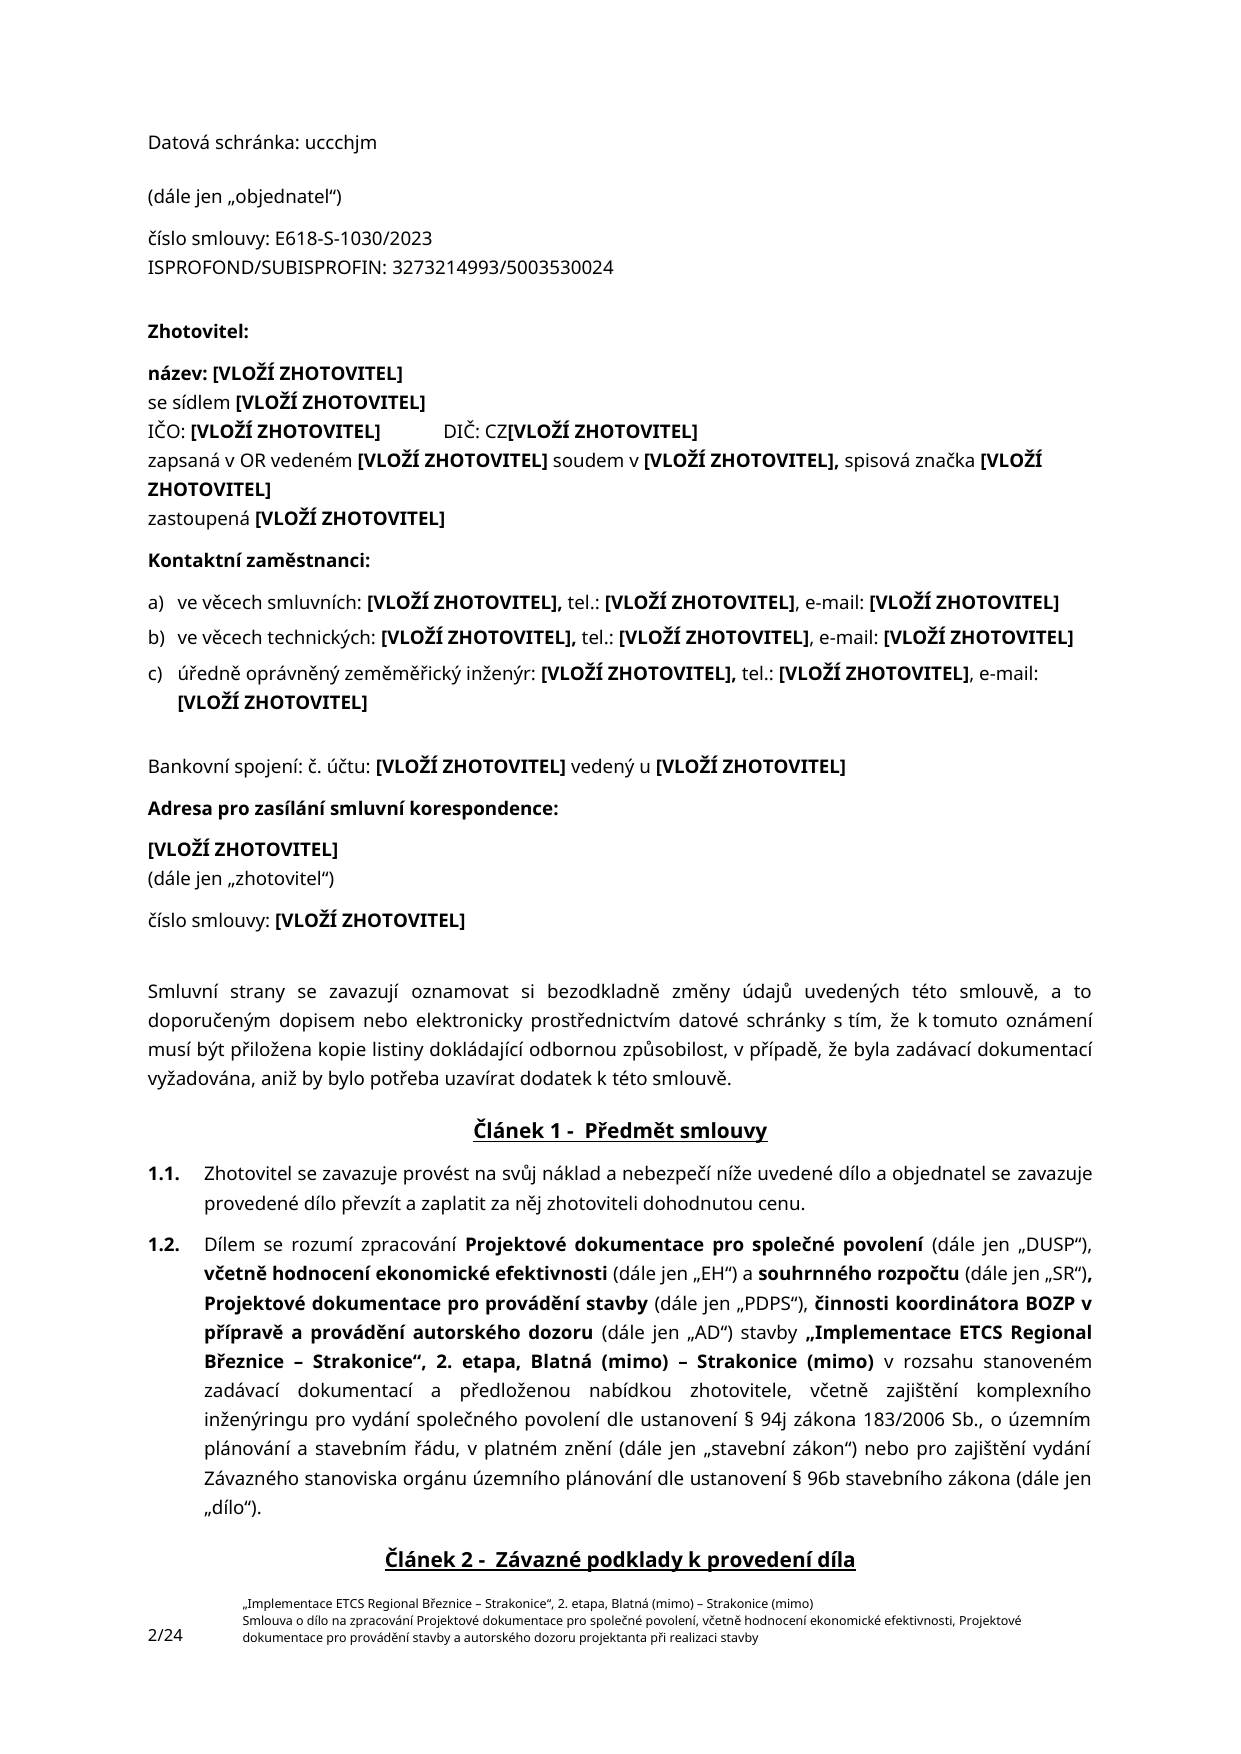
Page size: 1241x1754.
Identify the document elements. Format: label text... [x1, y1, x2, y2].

text Smluvní strany se zavazují oznamovat si bezodkladně změny údajů uvedených této smlouvě, a to doporučeným dopisem nebo elektronicky prostřednictvím datové schránky s tím, že k tomuto oznámení musí být přiložena kopie listiny dokládající odbornou způsobilost, v případě, že byla zadávací dokumentací vyžadována, aniž by bylo potřeba uzavírat dodatek k této smlouvě. [148, 975, 1092, 1092]
text Článek 2 - Závazné podklady k provedení díla [148, 1545, 1092, 1573]
text 1.1. Zhotovitel se zavazuje provést na svůj náklad a nebezpečí níže uvedené dílo a objednatel se zavazuje provedené dílo převzít a zaplatit za něj zhotoviteli dohodnutou cenu. [148, 1157, 1092, 1216]
text číslo smlouvy: E618-S-1030/2023 [148, 222, 1092, 251]
list ve věcech technických: [VLOŽÍ ZHOTOVITEL], tel.: [VLOŽÍ ZHOTOVITEL], e-mail: [VLOŽÍ ZHOTOVITEL] [148, 621, 1092, 650]
text se sídlem [VLOŽÍ ZHOTOVITEL] [148, 386, 1092, 415]
text zapsaná v OR vedeném [VLOŽÍ ZHOTOVITEL] soudem v [VLOŽÍ ZHOTOVITEL], spisová značka [VLOŽÍ ZHOTOVITEL] [148, 444, 1092, 502]
text Datová schránka: uccchjm [148, 126, 1092, 156]
text Zhotovitel: [148, 318, 1092, 344]
text [VLOŽÍ ZHOTOVITEL] [148, 833, 1092, 862]
text IČO: [VLOŽÍ ZHOTOVITEL] DIČ: CZ[VLOŽÍ ZHOTOVITEL] [148, 415, 1092, 444]
list úředně oprávněný zeměměřický inženýr: [VLOŽÍ ZHOTOVITEL], tel.: [VLOŽÍ ZHOTOVITEL], e-mail: [VLOŽÍ ZHOTOVITEL] [148, 657, 1092, 715]
text zastoupená [VLOŽÍ ZHOTOVITEL] [148, 502, 1092, 532]
list ve věcech smluvních: [VLOŽÍ ZHOTOVITEL], tel.: [VLOŽÍ ZHOTOVITEL], e-mail: [VLOŽÍ ZHOTOVITEL] [148, 586, 1092, 615]
text 1.2. Dílem se rozumí zpracování Projektové dokumentace pro společné povolení (dále jen „DUSP“), včetně hodnocení ekonomické efektivnosti (dále jen „EH“) a souhrnného rozpočtu (dále jen „SR“), Projektové dokumentace pro provádění stavby (dále jen „PDPS“), činnosti koordinátora BOZP v přípravě a provádění autorského dozoru (dále jen „AD“) stavby „Implementace ETCS Regional Březnice – Strakonice“, 2. etapa, Blatná (mimo) – Strakonice (mimo) v rozsahu stanoveném zadávací dokumentací a předloženou nabídkou zhotovitele, včetně zajištění komplexního inženýringu pro vydání společného povolení dle ustanovení § 94j zákona 183/2006 Sb., o územním plánování a stavebním řádu, v platném znění (dále jen „stavební zákon“) nebo pro zajištění vydání Závazného stanoviska orgánu územního plánování dle ustanovení § 96b stavebního zákona (dále jen „dílo“). [148, 1228, 1092, 1520]
text Článek 1 - Předmět smlouvy [148, 1117, 1092, 1145]
text Adresa pro zasílání smluvní korespondence: [148, 792, 1092, 821]
text (dále jen „objednatel“) [148, 181, 1092, 210]
text ISPROFOND/SUBISPROFIN: 3273214993/5003530024 [148, 251, 1092, 281]
text (dále jen „zhotovitel“) [148, 862, 1092, 892]
text název: [VLOŽÍ ZHOTOVITEL] [148, 357, 1092, 386]
text Bankovní spojení: č. účtu: [VLOŽÍ ZHOTOVITEL] vedený u [VLOŽÍ ZHOTOVITEL] [148, 750, 1092, 779]
text Kontaktní zaměstnanci: [148, 544, 1092, 573]
text číslo smlouvy: [VLOŽÍ ZHOTOVITEL] [148, 904, 1092, 933]
